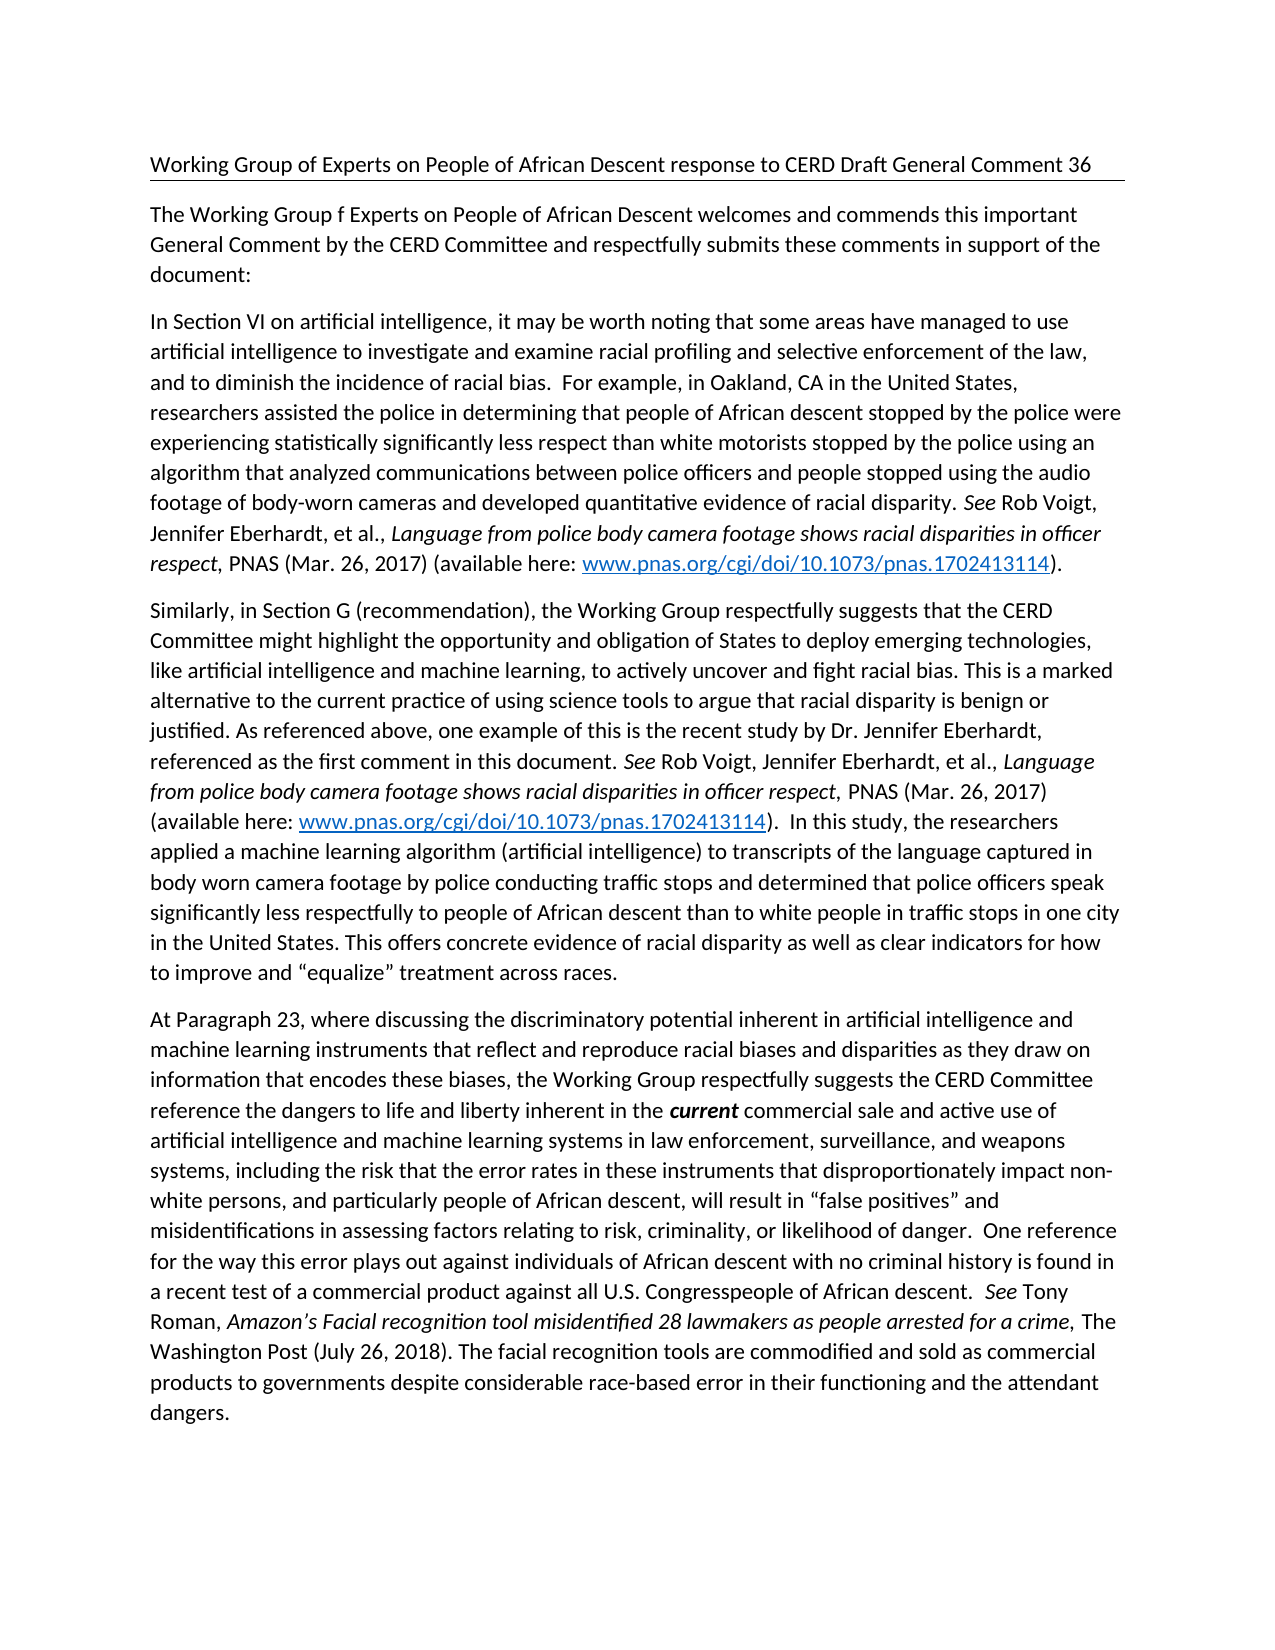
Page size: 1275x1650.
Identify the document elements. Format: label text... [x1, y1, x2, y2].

text The Working Group f Experts on People of African Descent welcomes and commends this important General Comment by the CERD Committee and respectfully submits these comments in support of the document: [150, 200, 1125, 288]
text At Paragraph 23, where discussing the discriminatory potential inherent in artificial intelligence and machine learning instruments that reflect and reproduce racial biases and disparities as they draw on information that encodes these biases, the Working Group respectfully suggests the CERD Committee reference the dangers to life and liberty inherent in the current commercial sale and active use of artificial intelligence and machine learning systems in law enforcement, surveillance, and weapons systems, including the risk that the error rates in these instruments that disproportionately impact non-white persons, and particularly people of African descent, will result in “false positives” and misidentifications in assessing factors relating to risk, criminality, or likelihood of danger. One reference for the way this error plays out against individuals of African descent with no criminal history is found in a recent test of a commercial product against all U.S. Congresspeople of African descent. See Tony Roman, Amazon’s Facial recognition tool misidentified 28 lawmakers as people arrested for a crime, The Washington Post (July 26, 2018). The facial recognition tools are commodified and sold as commercial products to governments despite considerable race-based error in their functioning and the attendant dangers. [150, 1005, 1125, 1426]
text Similarly, in Section G (recommendation), the Working Group respectfully suggests that the CERD Committee might highlight the opportunity and obligation of States to deploy emerging technologies, like artificial intelligence and machine learning, to actively uncover and fight racial bias. This is a marked alternative to the current practice of using science tools to argue that racial disparity is benign or justified. As referenced above, one example of this is the recent study by Dr. Jennifer Eberhardt, referenced as the first comment in this document. See Rob Voigt, Jennifer Eberhardt, et al., Language from police body camera footage shows racial disparities in officer respect, PNAS (Mar. 26, 2017) (available here: www.pnas.org/cgi/doi/10.1073/pnas.1702413114). In this study, the researchers applied a machine learning algorithm (artificial intelligence) to transcripts of the language captured in body worn camera footage by police conducting traffic stops and determined that police officers speak significantly less respectfully to people of African descent than to white people in traffic stops in one city in the United States. This offers concrete evidence of racial disparity as well as clear indicators for how to improve and “equalize” treatment across races. [150, 596, 1125, 986]
text Working Group of Experts on People of African Descent response to CERD Draft General Comment 36 [150, 150, 1125, 180]
text In Section VI on artificial intelligence, it may be worth noting that some areas have managed to use artificial intelligence to investigate and examine racial profiling and selective enforcement of the law, and to diminish the incidence of racial bias. For example, in Oakland, CA in the United States, researchers assisted the police in determining that people of African descent stopped by the police were experiencing statistically significantly less respect than white motorists stopped by the police using an algorithm that analyzed communications between police officers and people stopped using the audio footage of body-worn cameras and developed quantitative evidence of racial disparity. See Rob Voigt, Jennifer Eberhardt, et al., Language from police body camera footage shows racial disparities in officer respect, PNAS (Mar. 26, 2017) (available here: www.pnas.org/cgi/doi/10.1073/pnas.1702413114). [150, 307, 1125, 577]
